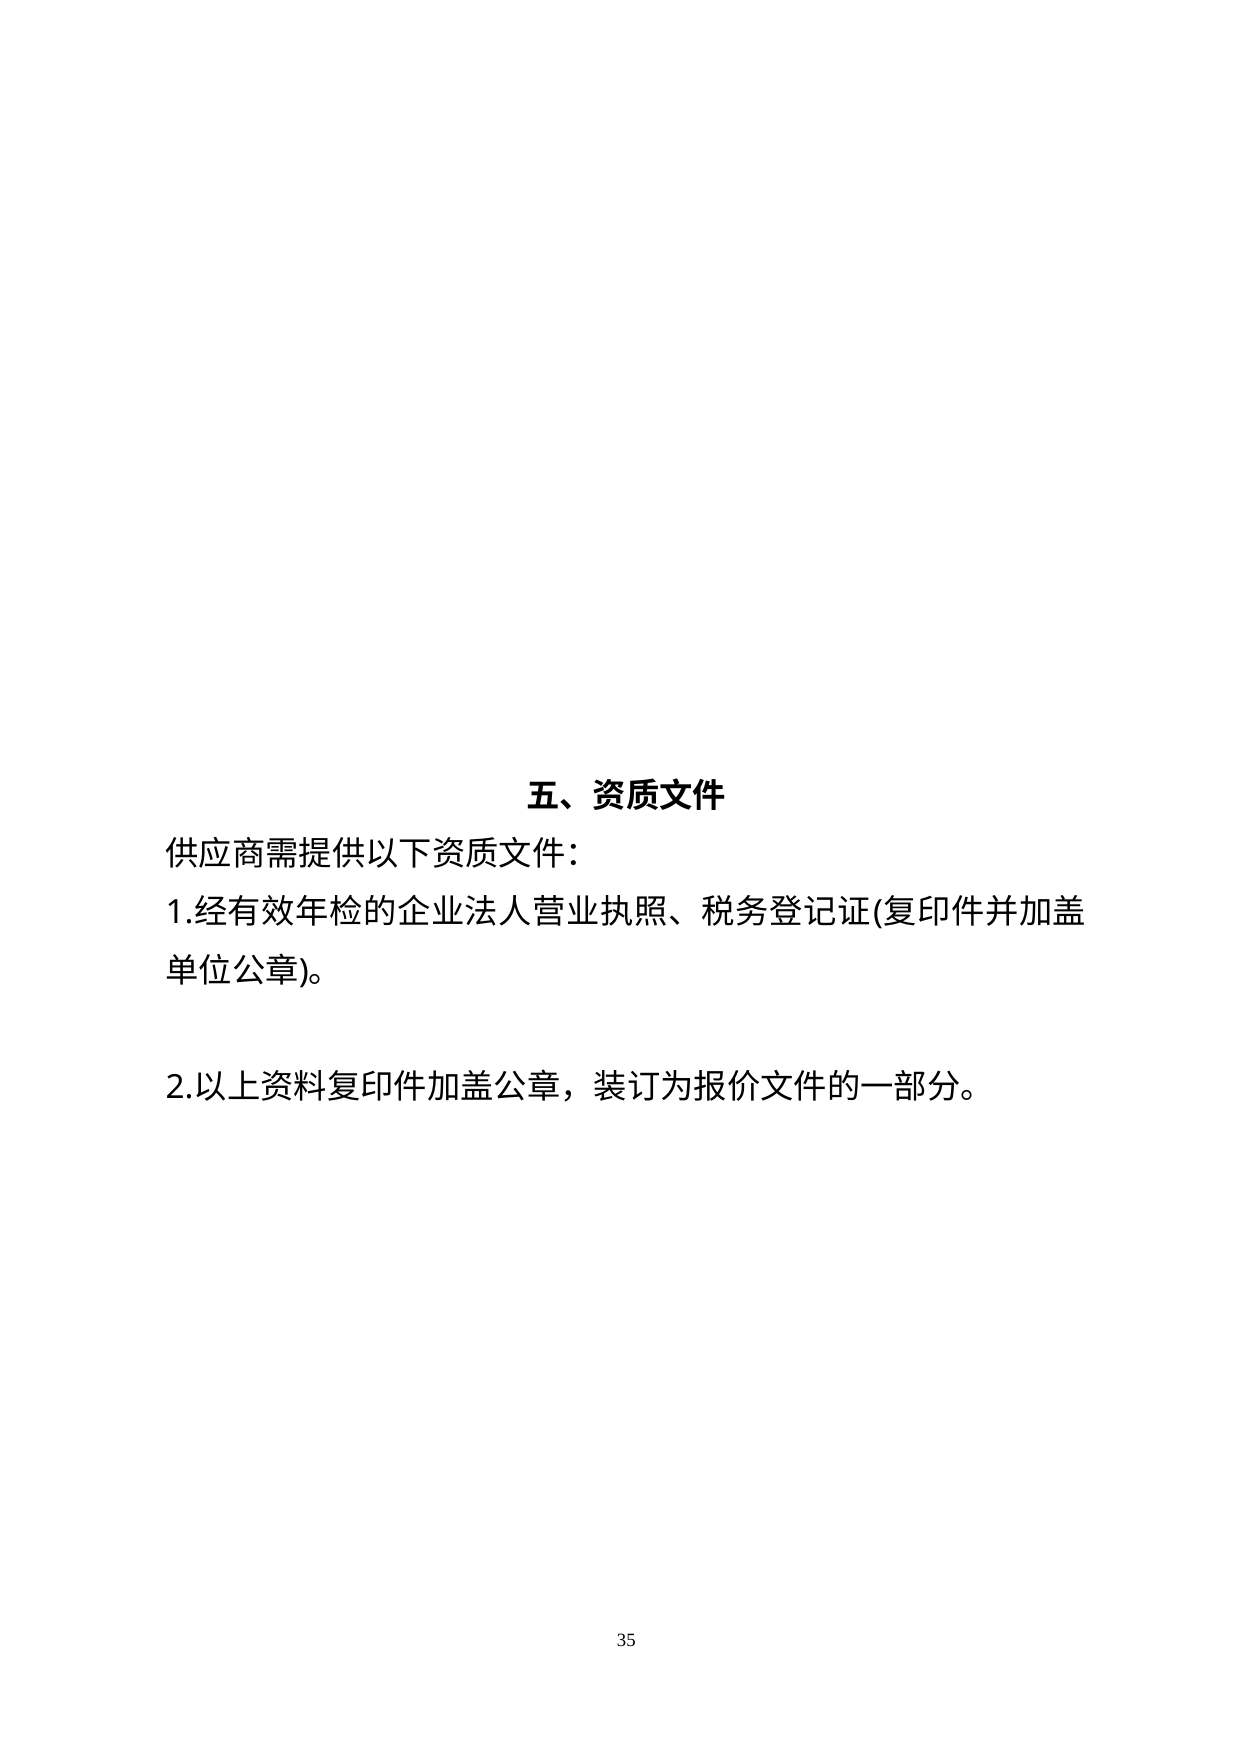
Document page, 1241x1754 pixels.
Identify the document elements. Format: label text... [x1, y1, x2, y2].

text 供应商需提供以下资质文件： [165, 819, 1087, 877]
text 五、资质文件 [165, 761, 1087, 819]
text 1.经有效年检的企业法人营业执照、税务登记证(复印件并加盖单位公章)。 [165, 877, 1087, 994]
text 2.以上资料复印件加盖公章，装订为报价文件的一部分。 [165, 1052, 1087, 1111]
